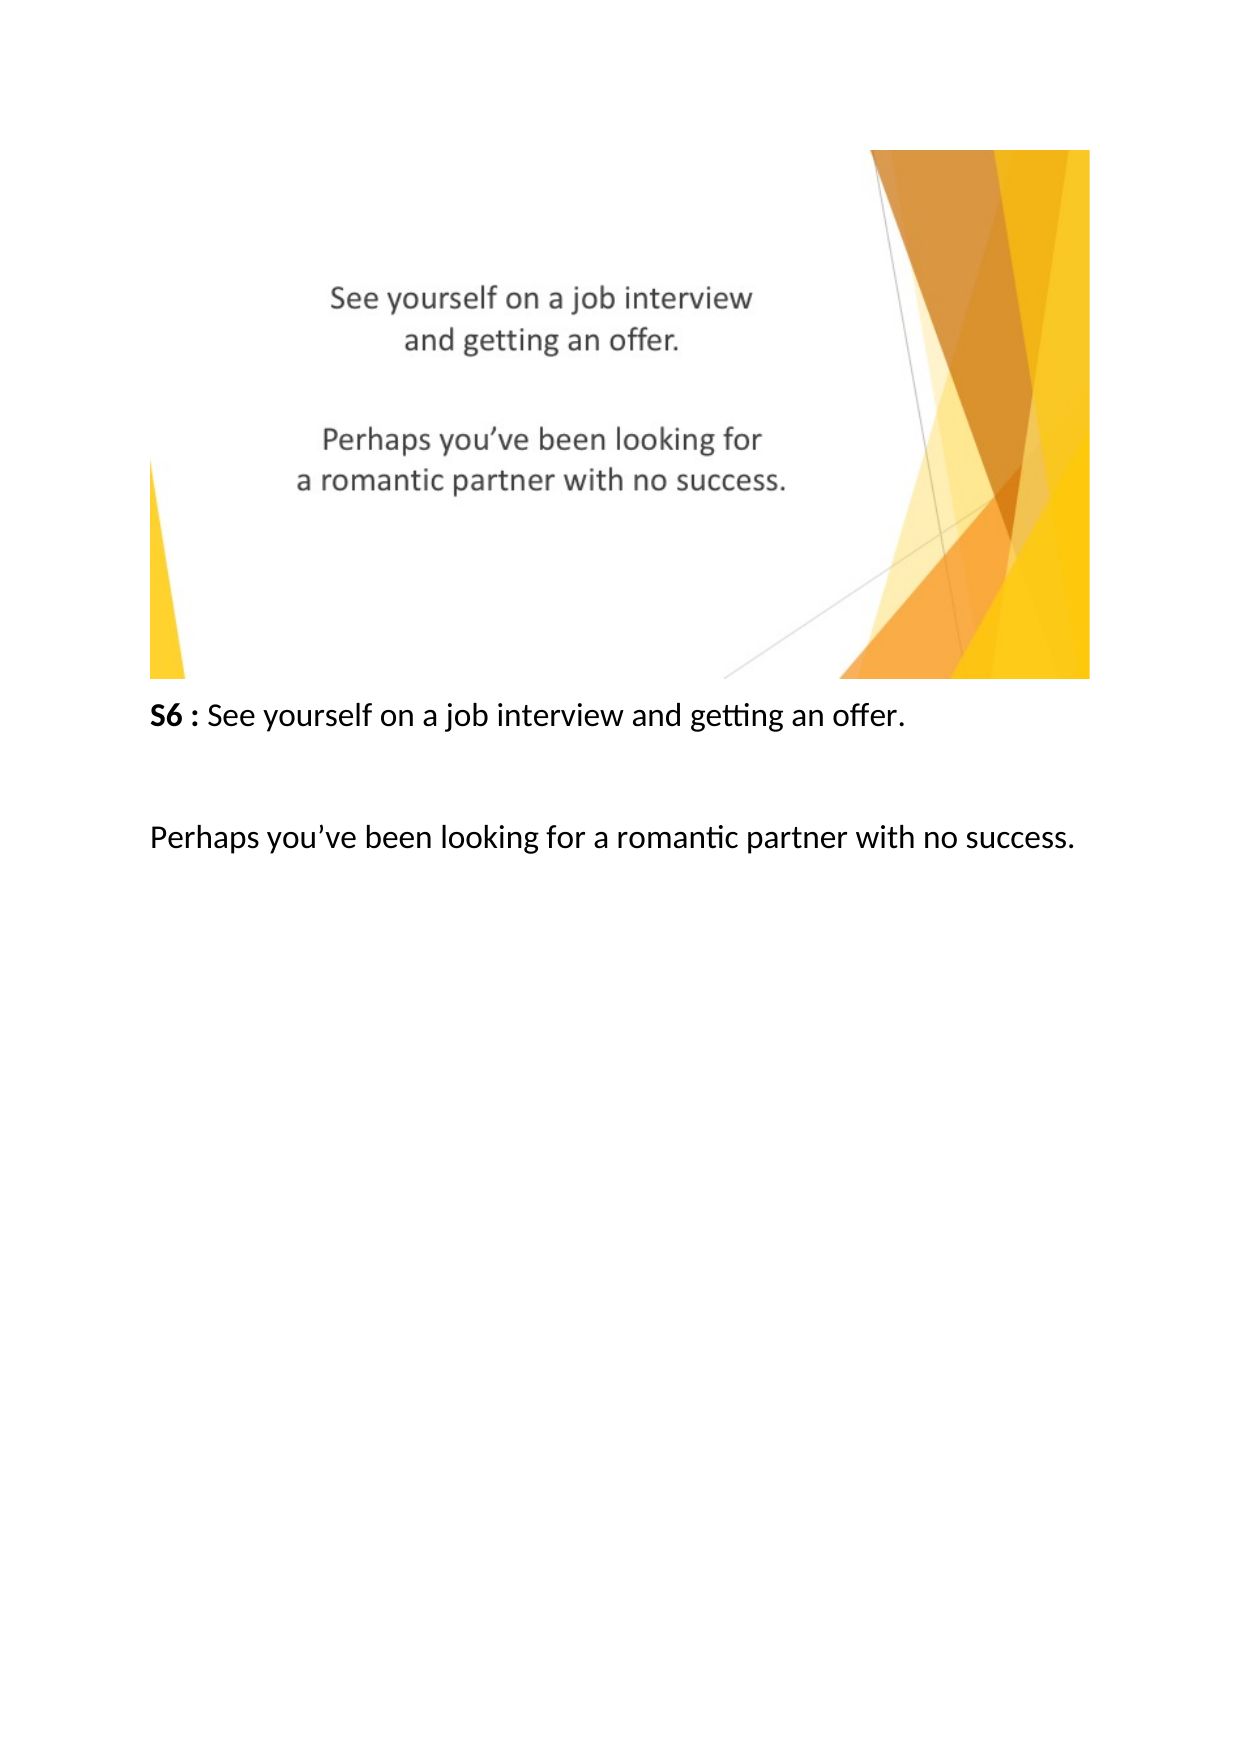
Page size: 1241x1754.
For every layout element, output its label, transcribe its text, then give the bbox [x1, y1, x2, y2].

text S6 : See yourself on a job interview and getting an offer. [150, 694, 1090, 734]
picture [150, 150, 1090, 679]
text Perhaps you’ve been looking for a romantic partner with no success. [150, 816, 1090, 857]
